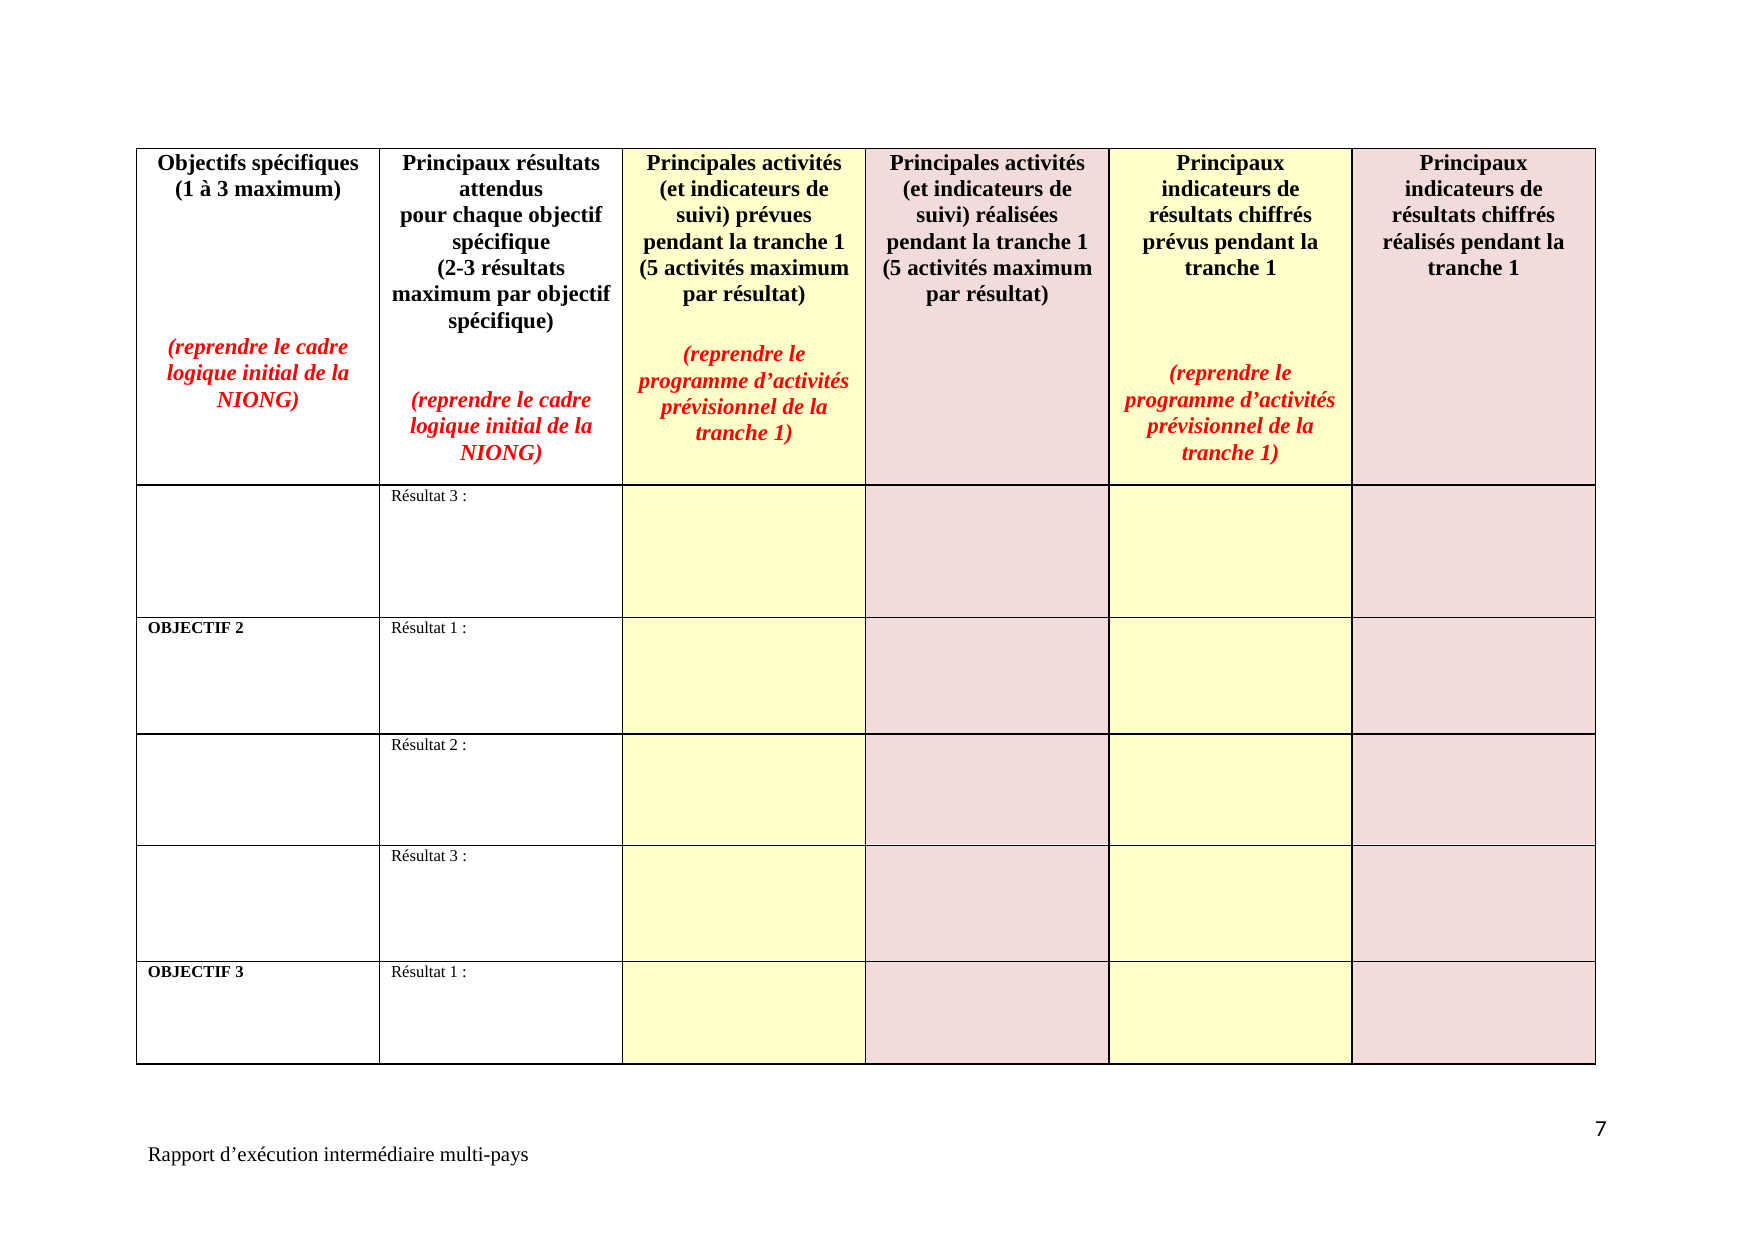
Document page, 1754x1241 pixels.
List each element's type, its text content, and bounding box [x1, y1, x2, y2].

table_cell OBJECTIF 2 [137, 618, 379, 733]
table_cell [1353, 618, 1595, 733]
table_cell [1110, 846, 1351, 961]
table_cell [623, 486, 865, 617]
table_header Principales activités (et indicateurs de suivi) réalisées pendant la tranche 1 (5 activités maximum par résultat) [866, 149, 1108, 484]
table_header Principaux résultats attendus pour chaque objectif spécifique (2-3 résultats maximum par objectif spécifique) (reprendre le cadre logique initial de la NIONG) [380, 149, 622, 484]
table_cell Résultat 1 : [380, 618, 622, 733]
table_cell [1110, 618, 1351, 733]
table_cell [866, 846, 1108, 961]
table_cell Résultat 2 : [380, 735, 622, 844]
table_cell [1353, 962, 1595, 1063]
table_cell [1353, 846, 1595, 961]
table_cell [137, 735, 379, 844]
table_cell Résultat 1 : [380, 962, 622, 1063]
table_cell [1110, 735, 1351, 844]
table_cell [137, 846, 379, 961]
table_cell [623, 846, 865, 961]
table_cell [866, 618, 1108, 733]
table_cell [1353, 486, 1595, 617]
table_header Principaux indicateurs de résultats chiffrés prévus pendant la tranche 1 (reprendre le programme d’activités prévisionnel de la tranche 1) [1110, 149, 1351, 484]
table_header Objectifs spécifiques (1 à 3 maximum) (reprendre le cadre logique initial de la NIONG) [137, 149, 379, 484]
table_header Principales activités (et indicateurs de suivi) prévues pendant la tranche 1 (5 activités maximum par résultat) (reprendre le programme d’activités prévisionnel de la tranche 1) [623, 149, 865, 484]
table_header Principaux indicateurs de résultats chiffrés réalisés pendant la tranche 1 [1353, 149, 1595, 484]
table_cell [623, 962, 865, 1063]
table_cell [623, 618, 865, 733]
table_cell [1110, 962, 1351, 1063]
table_cell [623, 735, 865, 844]
table_cell Résultat 3 : [380, 486, 622, 617]
table_cell [866, 486, 1108, 617]
table_cell [1110, 486, 1351, 617]
table_cell [137, 486, 379, 617]
table_cell [1353, 735, 1595, 844]
table_cell [866, 962, 1108, 1063]
table_cell [866, 735, 1108, 844]
table_cell Résultat 3 : [380, 846, 622, 961]
table_cell OBJECTIF 3 [137, 962, 379, 1063]
